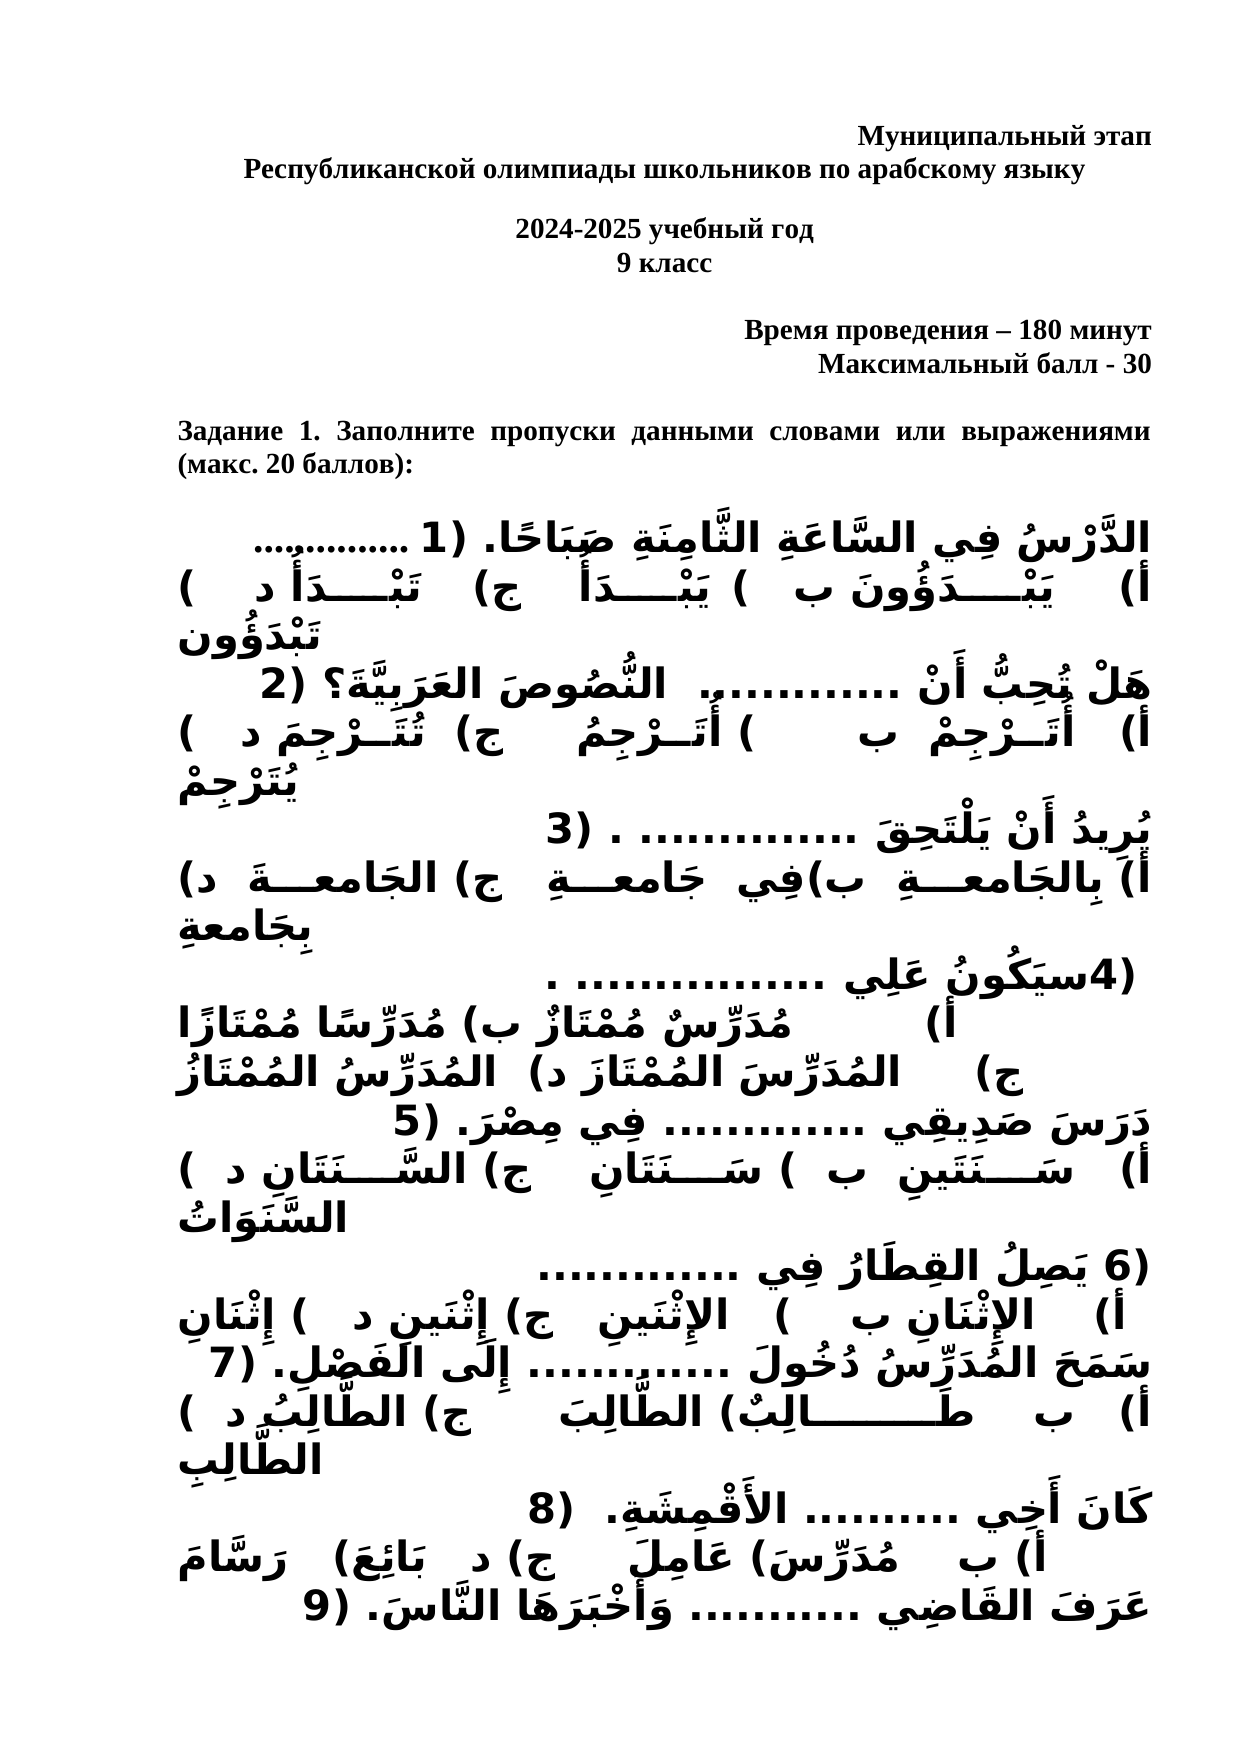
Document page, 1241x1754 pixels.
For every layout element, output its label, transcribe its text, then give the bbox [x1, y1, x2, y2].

text أ) ب طَالِبٌ) الطَّالِبَ ج) الطَّالِبُ د ) الطَّالِبِ [177, 1387, 1152, 1484]
text أ) الإِثْنَانِ ب ) الإِثْنَينِ ج) إِثْنَينِ د ) إِثْنَانِ [177, 1290, 1152, 1339]
text أ) ب مُدَرِّسَ) عَامِلَ ج) د بَائِعَ) رَسَّامَ [177, 1533, 1152, 1582]
text ............... الدَّرْسُ فِي السَّاعَةِ الثَّامِنَةِ صَبَاحًا. (1 [133, 513, 1152, 562]
text يُرِيدُ أَنْ يَلْتَحِقَ .............. . (3 [118, 805, 1152, 853]
text Муниципальный этап [177, 118, 1152, 152]
text Республиканской олимпиады школьников по арабскому языку [177, 152, 1152, 185]
text 2024-2025 учебный год [177, 212, 1152, 245]
text أ) يَبْدَؤُونَ ب ) يَبْدَأُ ج) تَبْدَأُ د ) تَبْدَؤُون [177, 562, 1152, 659]
text (4سيَكُونُ عَلِي ................ . [177, 951, 1152, 999]
text ج) المُدَرِّسَ المُمْتَازَ د) المُدَرِّسُ المُمْتَازُ [177, 1048, 1152, 1096]
text أ) أُتَرْجِمْ ب ) أُتَرْجِمُ ج) تُتَرْجِمَ د ) يُتَرْجِمْ [177, 708, 1152, 805]
text سَمَحَ المُدَرِّسُ دُخُولَ ............. إِلَى الفَصْلِ. (7 [177, 1339, 1152, 1387]
text دَرَسَ صَدِيقِي ............. فِي مِصْرَ. (5 [177, 1096, 1152, 1145]
text Время проведения – 180 минут [177, 312, 1152, 346]
text 9 класс [177, 245, 1152, 279]
text عَرَفَ القَاضِي ........... وَأَخْبَرَهَا النَّاسَ. (9 [177, 1582, 1152, 1630]
text Задание 1. Заполните пропуски данными словами или выражениями (макс. 20 баллов): [177, 413, 1152, 480]
text (6 يَصِلُ القِطَارُ فِي ............. [177, 1242, 1152, 1290]
text كَانَ أَخِي .......... الأَقْمِشَةِ. (8 [177, 1484, 1152, 1533]
text هَلْ تُحِبُّ أَنْ ............. النُّصُوصَ العَرَبِيَّةَ؟ (2 [177, 659, 1152, 708]
text أ) سَنَتَينِ ب ) سَنَتَانِ ج) السَّنَتَانِ د ) السَّنَوَاتُ [177, 1145, 1152, 1242]
text Максимальный балл - 30 [177, 346, 1152, 379]
text أ) مُدَرِّسٌ مُمْتَازٌ ب) مُدَرِّسًا مُمْتَازًا [177, 999, 1152, 1048]
text أ) بِالجَامعةِ ب)فِي جَامعةِ ج) الجَامعةَ د) بِجَامعةِ [177, 853, 1152, 951]
